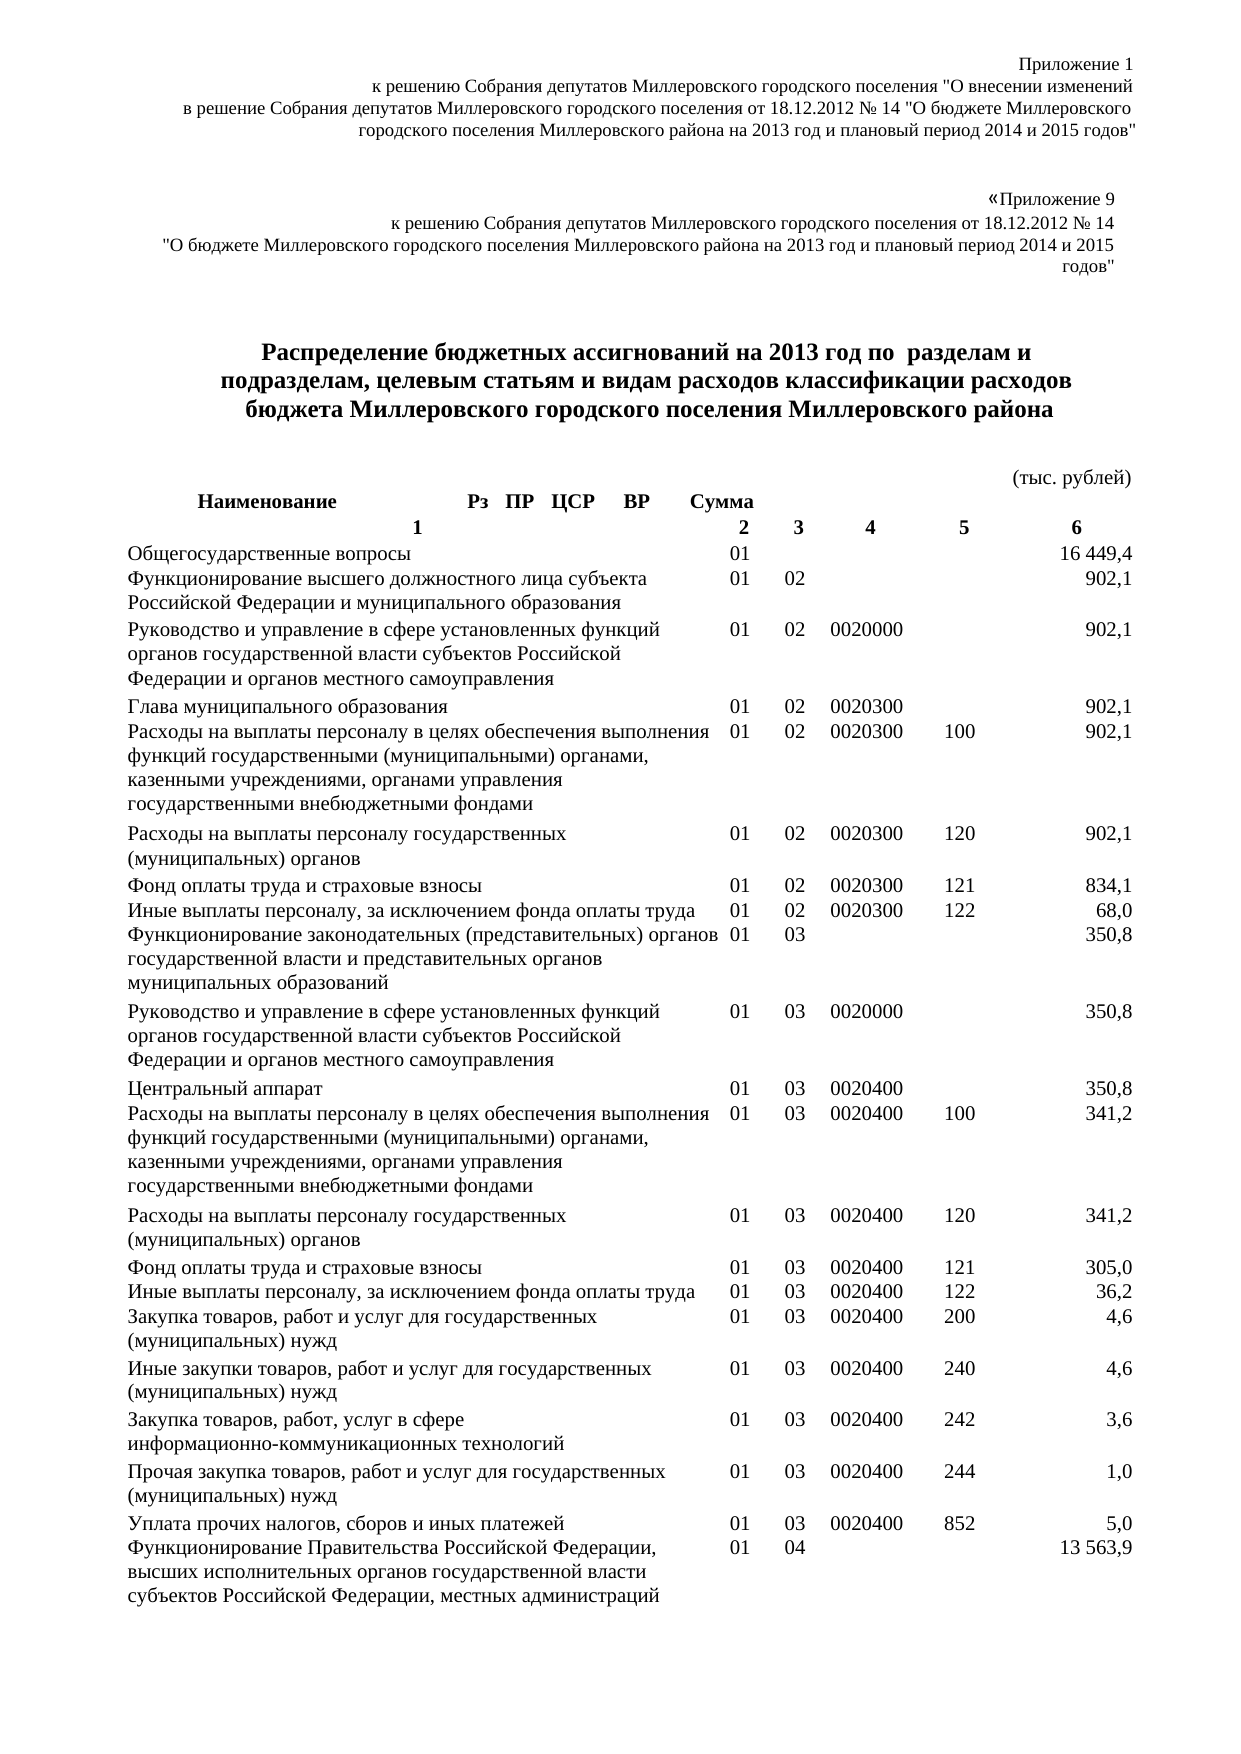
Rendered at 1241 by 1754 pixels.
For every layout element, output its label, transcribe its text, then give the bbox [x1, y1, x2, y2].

text государственными внебюджетными фондами [118, 1173, 1181, 1197]
text «Приложение 9 [118, 181, 1181, 212]
text Приложение 1 [118, 53, 1181, 75]
text Уплата прочих налогов, сборов и иных платежей 01 03 0020400 852 5,0 [118, 1510, 1181, 1534]
text государственными внебюджетными фондами [118, 791, 1181, 815]
text Расходы на выплаты персоналу государственных 01 03 0020400 120 341,2 [118, 1203, 1181, 1227]
text бюджета Миллеровского городского поселения Миллеровского района [118, 394, 1181, 423]
text Иные выплаты персоналу, за исключением фонда оплаты труда 01 02 0020300 122 68,0 [118, 897, 1181, 922]
text (муниципальных) нужд [118, 1483, 1181, 1507]
text подразделам, целевым статьям и видам расходов классификации расходов [118, 366, 1181, 394]
text Функционирование высшего должностного лица субъекта 01 02 902,1 [118, 566, 1181, 590]
text функций государственными (муниципальными) органами, [118, 743, 1181, 767]
text информационно-коммуникационных технологий [118, 1431, 1181, 1455]
text Общегосударственные вопросы 01 16 449,4 [118, 541, 1181, 565]
text Центральный аппарат 01 03 0020400 350,8 [118, 1076, 1181, 1100]
text функций государственными (муниципальными) органами, [118, 1125, 1181, 1149]
text Фонд оплаты труда и страховые взносы 01 03 0020400 121 305,0 [118, 1255, 1181, 1279]
text Глава муниципального образования 01 02 0020300 902,1 [118, 694, 1181, 718]
text 1 2 3 4 5 6 [118, 515, 1181, 539]
text Прочая закупка товаров, работ и услуг для государственных 01 03 0020400 244 1,0 [118, 1459, 1181, 1483]
text Функционирование законодательных (представительных) органов 01 03 350,8 [118, 922, 1181, 946]
text (муниципальных) нужд [118, 1379, 1181, 1403]
text к решению Собрания депутатов Миллеровского городского поселения "О внесении изменений [118, 75, 1181, 96]
text Расходы на выплаты персоналу государственных 01 02 0020300 120 902,1 [118, 821, 1181, 845]
text казенными учреждениями, органами управления [118, 1149, 1181, 1173]
text годов" [118, 255, 1181, 277]
text Закупка товаров, работ, услуг в сфере 01 03 0020400 242 3,6 [118, 1407, 1181, 1431]
text Закупка товаров, работ и услуг для государственных 01 03 0020400 200 4,6 [118, 1304, 1181, 1328]
text Иные закупки товаров, работ и услуг для государственных 01 03 0020400 240 4,6 [118, 1355, 1181, 1379]
text Руководство и управление в сфере установленных функций 01 03 0020000 350,8 [118, 999, 1181, 1023]
text Функционирование Правительства Российской Федерации, 01 04 13 563,9 [118, 1535, 1181, 1559]
text Российской Федерации и муниципального образования [118, 590, 1181, 614]
text органов государственной власти субъектов Российской [118, 641, 1181, 665]
text казенными учреждениями, органами управления [118, 767, 1181, 791]
text (муниципальных) нужд [118, 1328, 1181, 1352]
text органов государственной власти субъектов Российской [118, 1023, 1181, 1047]
text городского поселения Миллеровского района на 2013 год и плановый период 2014 и 2015 годов" [118, 119, 1181, 140]
text (муниципальных) органов [118, 1227, 1181, 1251]
text высших исполнительных органов государственной власти [118, 1559, 1181, 1583]
text Наименование Рз ПР ЦСР ВР Сумма [118, 489, 1181, 513]
text Расходы на выплаты персоналу в целях обеспечения выполнения 01 03 0020400 100 341,2 [118, 1101, 1181, 1125]
text Расходы на выплаты персоналу в целях обеспечения выполнения 01 02 0020300 100 902,1 [118, 719, 1181, 743]
text в решение Собрания депутатов Миллеровского городского поселения от 18.12.2012 № 14 "О бюджете Миллеровского [118, 97, 1181, 119]
text Фонд оплаты труда и страховые взносы 01 02 0020300 121 834,1 [118, 873, 1181, 897]
text Распределение бюджетных ассигнований на 2013 год по разделам и [118, 337, 1181, 366]
text "О бюджете Миллеровского городского поселения Миллеровского района на 2013 год и плановый период 2014 и 2015 [118, 233, 1181, 255]
text Руководство и управление в сфере установленных функций 01 02 0020000 902,1 [118, 617, 1181, 641]
text субъектов Российской Федерации, местных администраций [118, 1583, 1181, 1607]
text Федерации и органов местного самоуправления [118, 1047, 1181, 1071]
text (тыс. рублей) [118, 465, 1181, 489]
text государственной власти и представительных органов [118, 946, 1181, 970]
text (муниципальных) органов [118, 845, 1181, 869]
text муниципальных образований [118, 970, 1181, 994]
text к решению Собрания депутатов Миллеровского городского поселения от 18.12.2012 № 14 [118, 212, 1181, 233]
text Иные выплаты персоналу, за исключением фонда оплаты труда 01 03 0020400 122 36,2 [118, 1279, 1181, 1303]
text Федерации и органов местного самоуправления [118, 665, 1181, 689]
